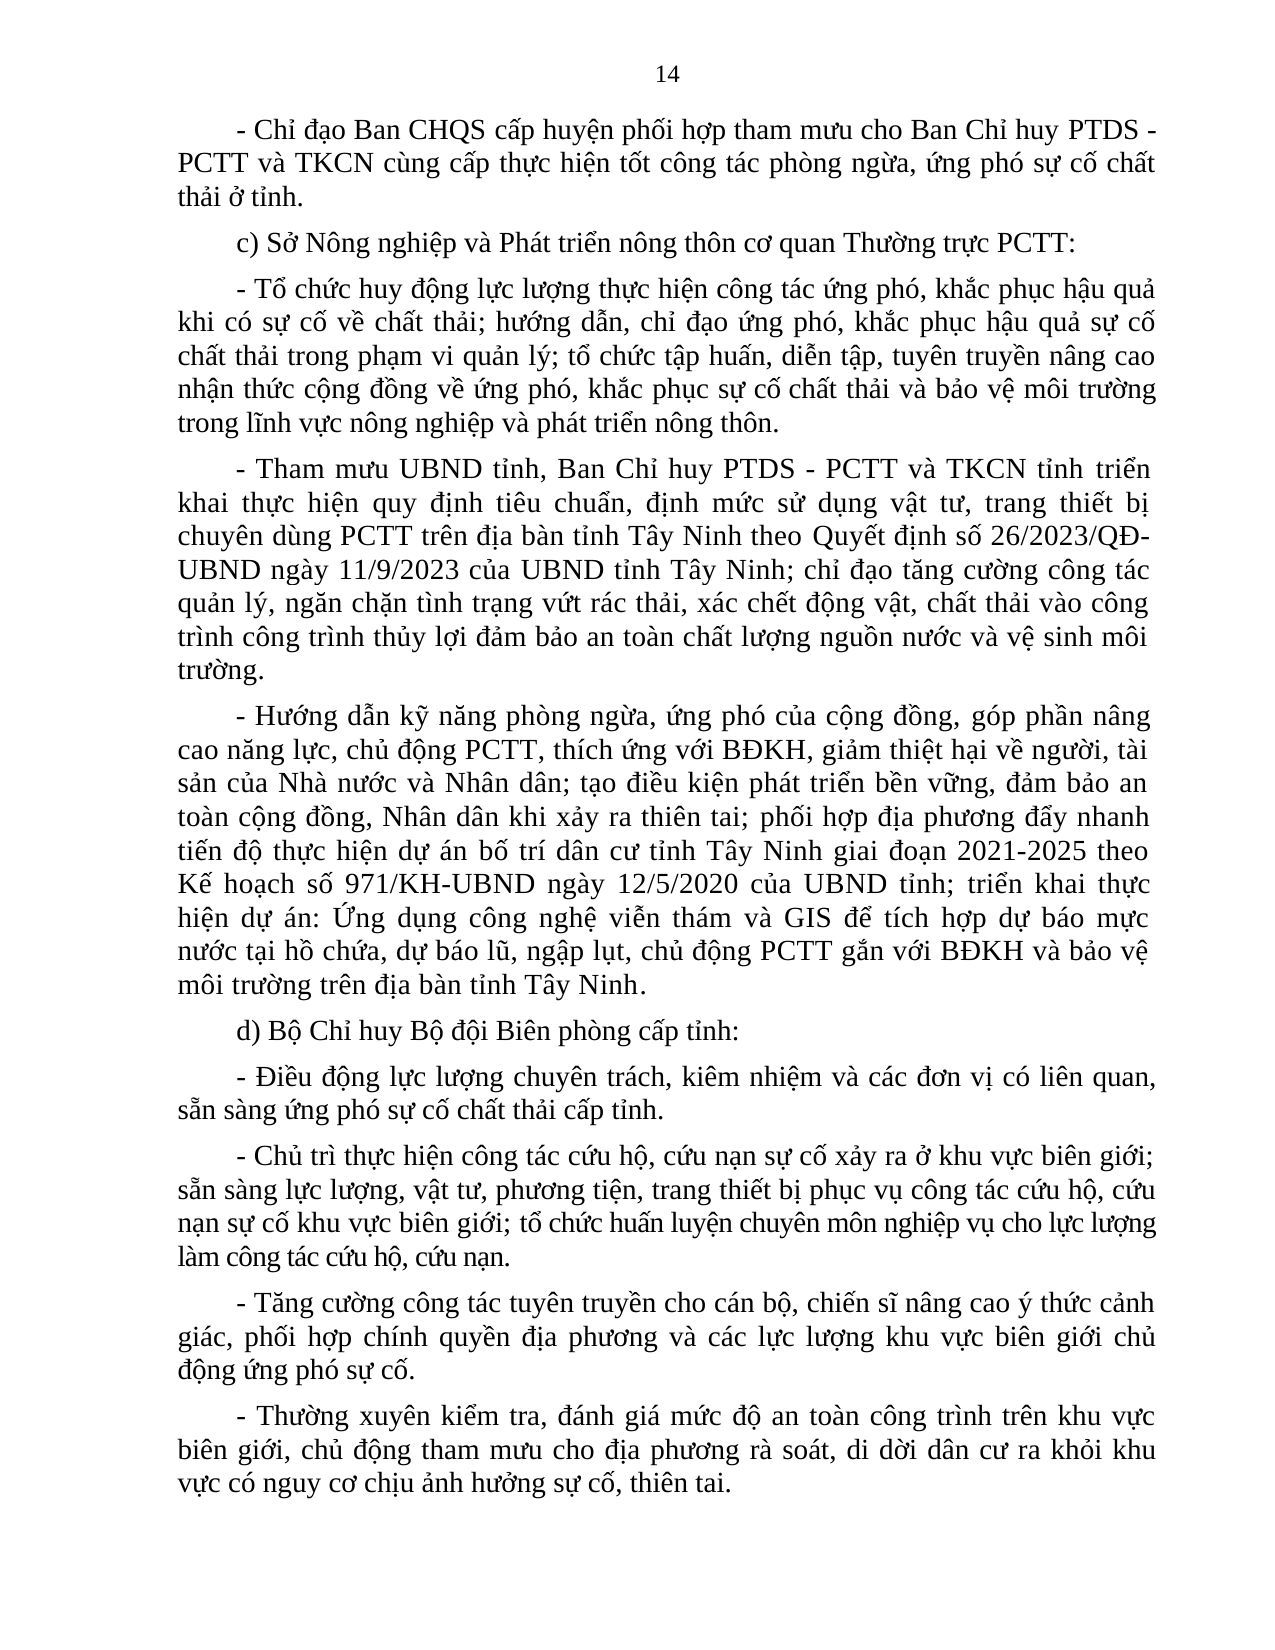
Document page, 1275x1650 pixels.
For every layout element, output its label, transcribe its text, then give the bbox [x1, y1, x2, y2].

text - Tăng cường công tác tuyên truyền cho cán bộ, chiến sĩ nâng cao ý thức cảnh giác, phối hợp chính quyền địa phương và các lực lượng khu vực biên giới chủ động ứng phó sự cố. [177, 1285, 1157, 1386]
text d) Bộ Chỉ huy Bộ đội Biên phòng cấp tỉnh: [177, 1013, 1157, 1046]
text - Chủ trì thực hiện công tác cứu hộ, cứu nạn sự cố xảy ra ở khu vực biên giới; sẵn sàng lực lượng, vật tư, phương tiện, trang thiết bị phục vụ công tác cứu hộ, cứu nạn sự cố khu vực biên giới; tổ chức huấn luyện chuyên môn nghiệp vụ cho lực lượng làm công tác cứu hộ, cứu nạn. [177, 1138, 1157, 1273]
text - Thường xuyên kiểm tra, đánh giá mức độ an toàn công trình trên khu vực biên giới, chủ động tham mưu cho địa phương rà soát, di dời dân cư ra khỏi khu vực có nguy cơ chịu ảnh hưởng sự cố, thiên tai. [177, 1398, 1157, 1499]
text - Hướng dẫn kỹ năng phòng ngừa, ứng phó của cộng đồng, góp phần nâng cao năng lực, chủ động PCTT, thích ứng với BĐKH, giảm thiệt hại về người, tài sản của Nhà nước và Nhân dân; tạo điều kiện phát triển bền vững, đảm bảo an toàn cộng đồng, Nhân dân khi xảy ra thiên tai; phối hợp địa phương đẩy nhanh tiến độ thực hiện dự án bố trí dân cư tỉnh Tây Ninh giai đoạn 2021-2025 theo Kế hoạch số 971/KH-UBND ngày 12/5/2020 của UBND tỉnh; triển khai thực hiện dự án: Ứng dụng công nghệ viễn thám và GIS để tích hợp dự báo mực nước tại hồ chứa, dự báo lũ, ngập lụt, chủ động PCTT gắn với BĐKH và bảo vệ môi trường trên địa bàn tỉnh Tây Ninh. [177, 799, 1151, 1000]
text c) Sở Nông nghiệp và Phát triển nông thôn cơ quan Thường trực PCTT: [177, 225, 1157, 258]
text - Điều động lực lượng chuyên trách, kiêm nhiệm và các đơn vị có liên quan, sẵn sàng ứng phó sự cố chất thải cấp tỉnh. [177, 1059, 1157, 1126]
text - Tham mưu UBND tỉnh, Ban Chỉ huy PTDS - PCTT và TKCN tỉnh triển khai thực hiện quy định tiêu chuẩn, định mức sử dụng vật tư, trang thiết bị chuyên dùng PCTT trên địa bàn tỉnh Tây Ninh theo Quyết định số 26/2023/QĐ-UBND ngày 11/9/2023 của UBND tỉnh Tây Ninh; chỉ đạo tăng cường công tác quản lý, ngăn chặn tình trạng vứt rác thải, xác chết động vật, chất thải vào công trình công trình thủy lợi đảm bảo an toàn chất lượng nguồn nước và vệ sinh môi trường. [177, 652, 1151, 686]
text - Chỉ đạo Ban CHQS cấp huyện phối hợp tham mưu cho Ban Chỉ huy PTDS - PCTT và TKCN cùng cấp thực hiện tốt công tác phòng ngừa, ứng phó sự cố chất thải ở tỉnh. [177, 112, 1157, 212]
text - Tổ chức huy động lực lượng thực hiện công tác ứng phó, khắc phục hậu quả khi có sự cố về chất thải; hướng dẫn, chỉ đạo ứng phó, khắc phục hậu quả sự cố chất thải trong phạm vi quản lý; tổ chức tập huấn, diễn tập, tuyên truyền nâng cao nhận thức cộng đồng về ứng phó, khắc phục sự cố chất thải và bảo vệ môi trường trong lĩnh vực nông nghiệp và phát triển nông thôn. [177, 271, 1157, 439]
text - Tham mưu UBND tỉnh, Ban Chỉ huy PTDS - PCTT và TKCN tỉnh triển khai thực hiện quy định tiêu chuẩn, định mức sử dụng vật tư, trang thiết bị chuyên dùng PCTT trên địa bàn tỉnh Tây Ninh theo Quyết định số 26/2023/QĐ-UBND ngày 11/9/2023 của UBND tỉnh Tây Ninh; chỉ đạo tăng cường công tác quản lý, ngăn chặn tình trạng vứt rác thải, xác chết động vật, chất thải vào công trình công trình thủy lợi đảm bảo an toàn chất lượng nguồn nước và vệ sinh môi trường. [177, 451, 1151, 619]
